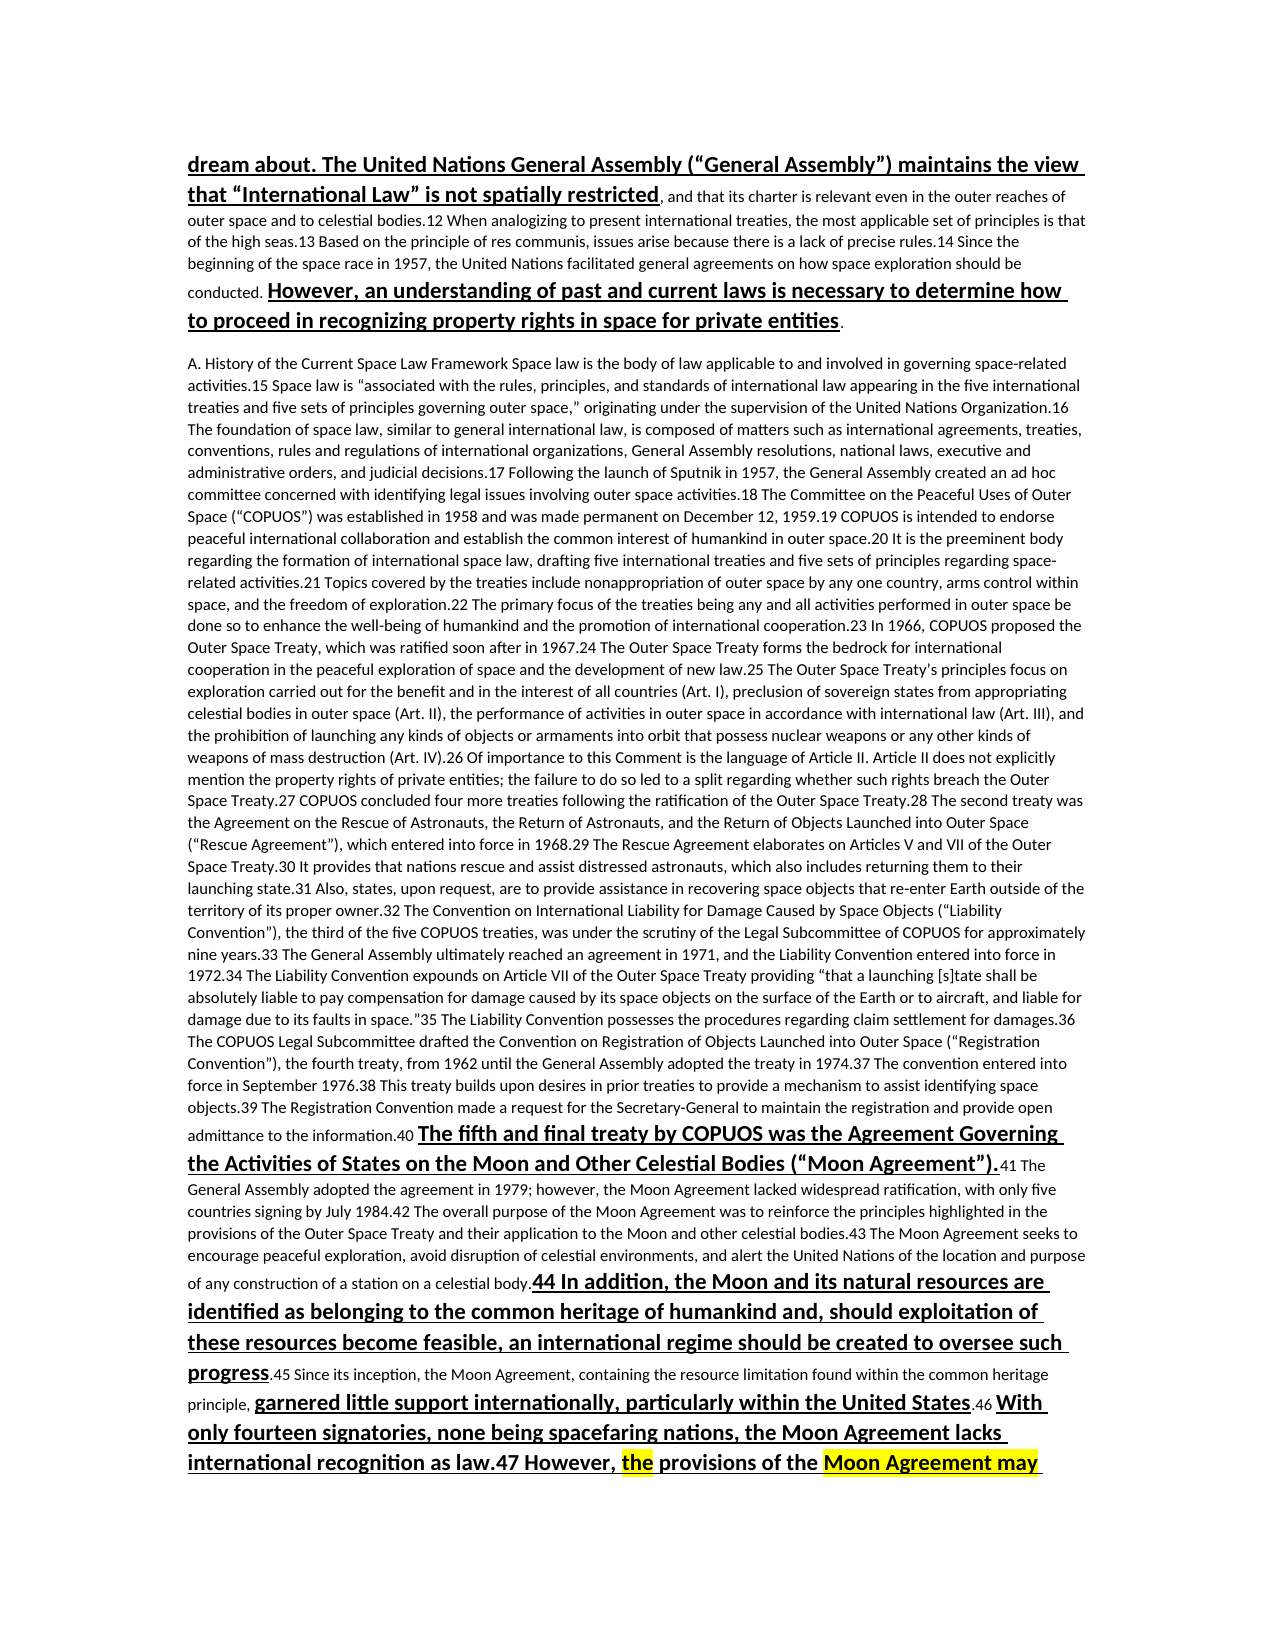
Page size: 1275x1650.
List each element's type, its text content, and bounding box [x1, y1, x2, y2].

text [187, 150, 1087, 334]
